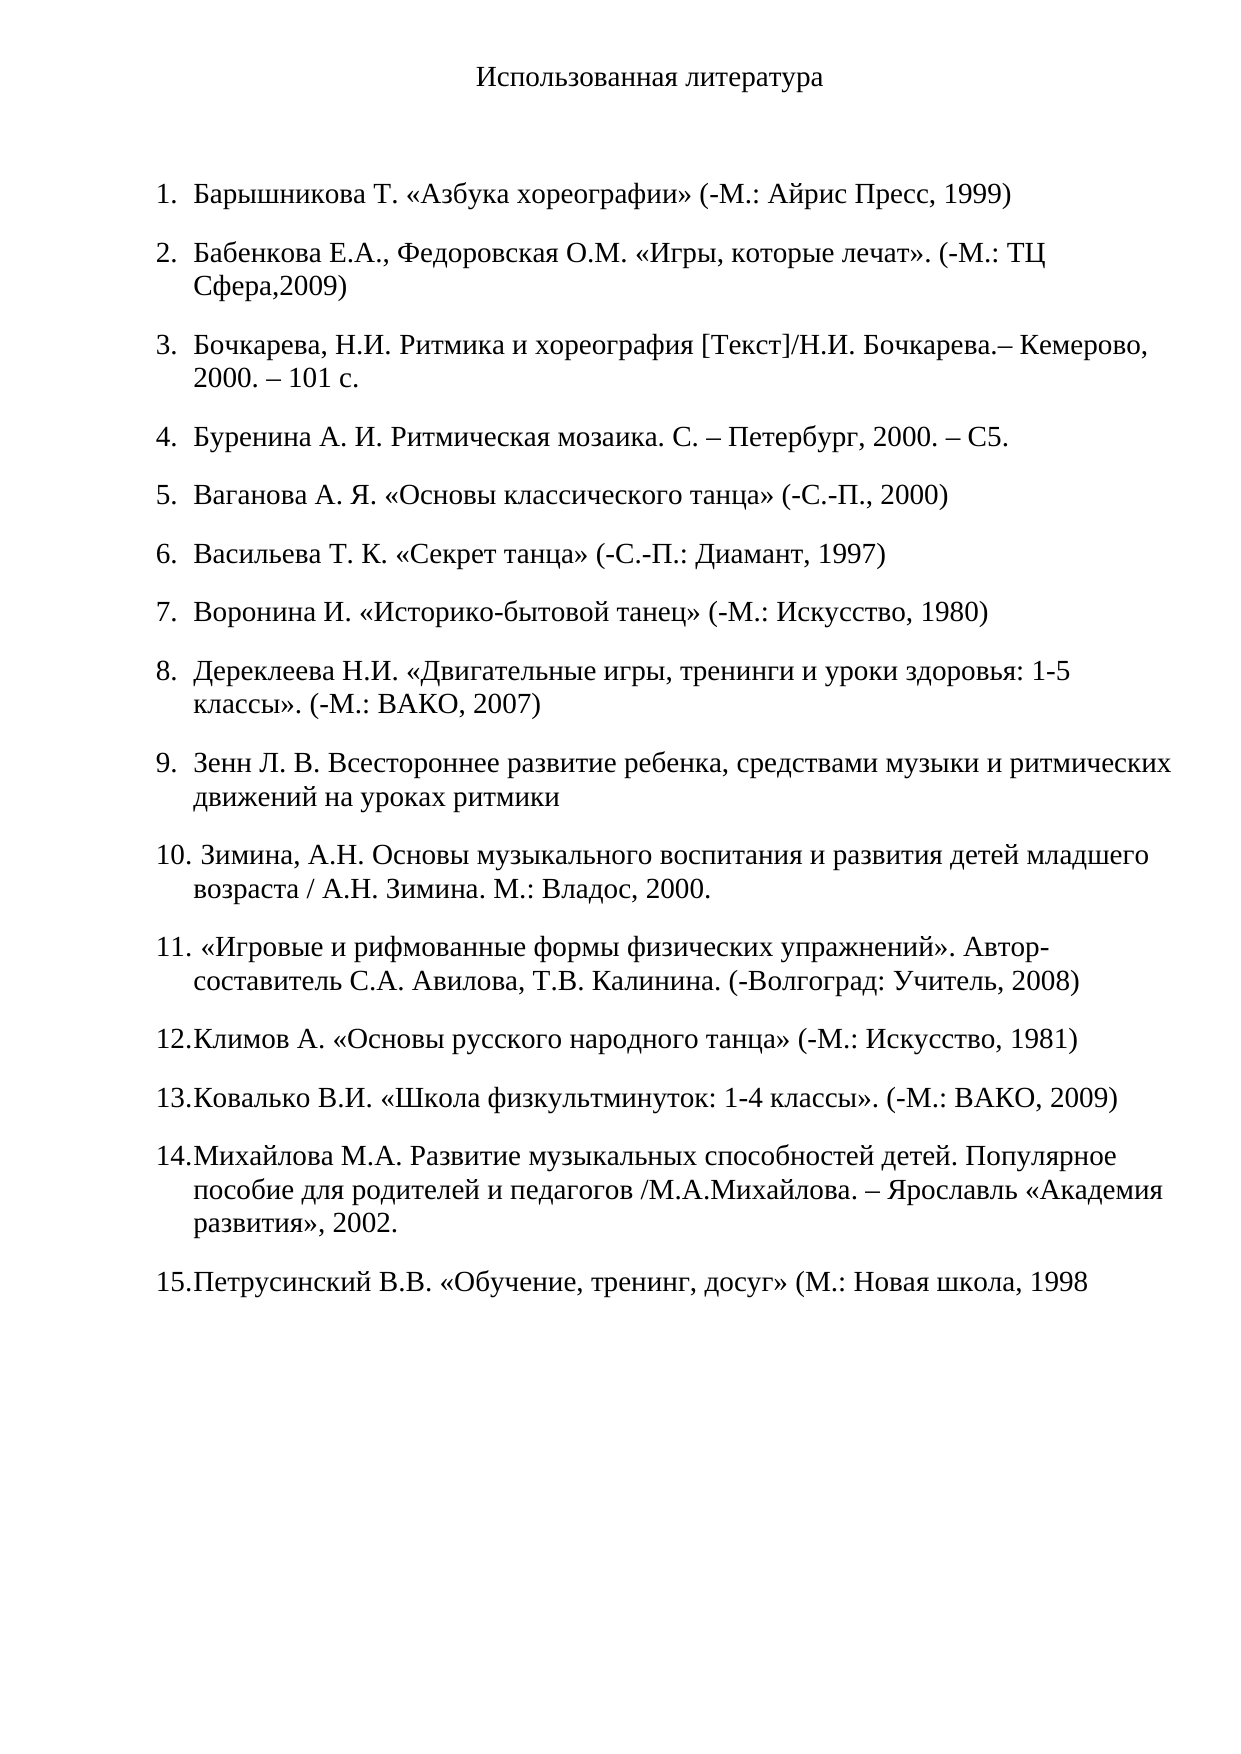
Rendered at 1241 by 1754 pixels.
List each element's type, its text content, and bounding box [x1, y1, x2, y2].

list Зенн Л. В. Всестороннее развитие ребенка, средствами музыки и ритмических движений на уроках ритмики [156, 745, 1181, 812]
list Ковалько В.И. «Школа физкультминуток: 1-4 классы». (-М.: ВАКО, 2009) [156, 1080, 1181, 1113]
list Буренина А. И. Ритмическая мозаика. С. – Петербург, 2000. – С5. [156, 419, 1181, 452]
list Дереклеева Н.И. «Двигательные игры, тренинги и уроки здоровья: 1-5 классы». (-М.: ВАКО, 2007) [156, 653, 1181, 720]
list Барышникова Т. «Азбука хореографии» (-М.: Айрис Пресс, 1999) [156, 176, 1181, 210]
list Бабенкова Е.А., Федоровская О.М. «Игры, которые лечат». (-М.: ТЦ Сфера,2009) [156, 235, 1181, 302]
list Михайлова М.А. Развитие музыкальных способностей детей. Популярное пособие для родителей и педагогов /М.А.Михайлова. – Ярославль «Академия развития», 2002. [156, 1138, 1181, 1239]
list Ваганова А. Я. «Основы классического танца» (-С.-П., 2000) [156, 477, 1181, 511]
list Петрусинский В.В. «Обучение, тренинг, досуг» (М.: Новая школа, 1998 [156, 1264, 1181, 1298]
list «Игровые и рифмованные формы физических упражнений». Автор-составитель С.А. Авилова, Т.В. Калинина. (-Волгоград: Учитель, 2008) [156, 929, 1181, 996]
list Васильева Т. К. «Секрет танца» (-С.-П.: Диамант, 1997) [156, 536, 1181, 569]
list Зимина, А.Н. Основы музыкального воспитания и развития детей младшего возраста / А.Н. Зимина. М.: Владос, 2000. [156, 837, 1181, 904]
list Воронина И. «Историко-бытовой танец» (-М.: Искусство, 1980) [156, 594, 1181, 628]
text Использованная литература [118, 59, 1181, 93]
list Климов А. «Основы русского народного танца» (-М.: Искусство, 1981) [156, 1021, 1181, 1055]
list Бочкарева, Н.И. Ритмика и хореография [Текст]/Н.И. Бочкарева.– Кемерово, 2000. – 101 с. [156, 327, 1181, 394]
